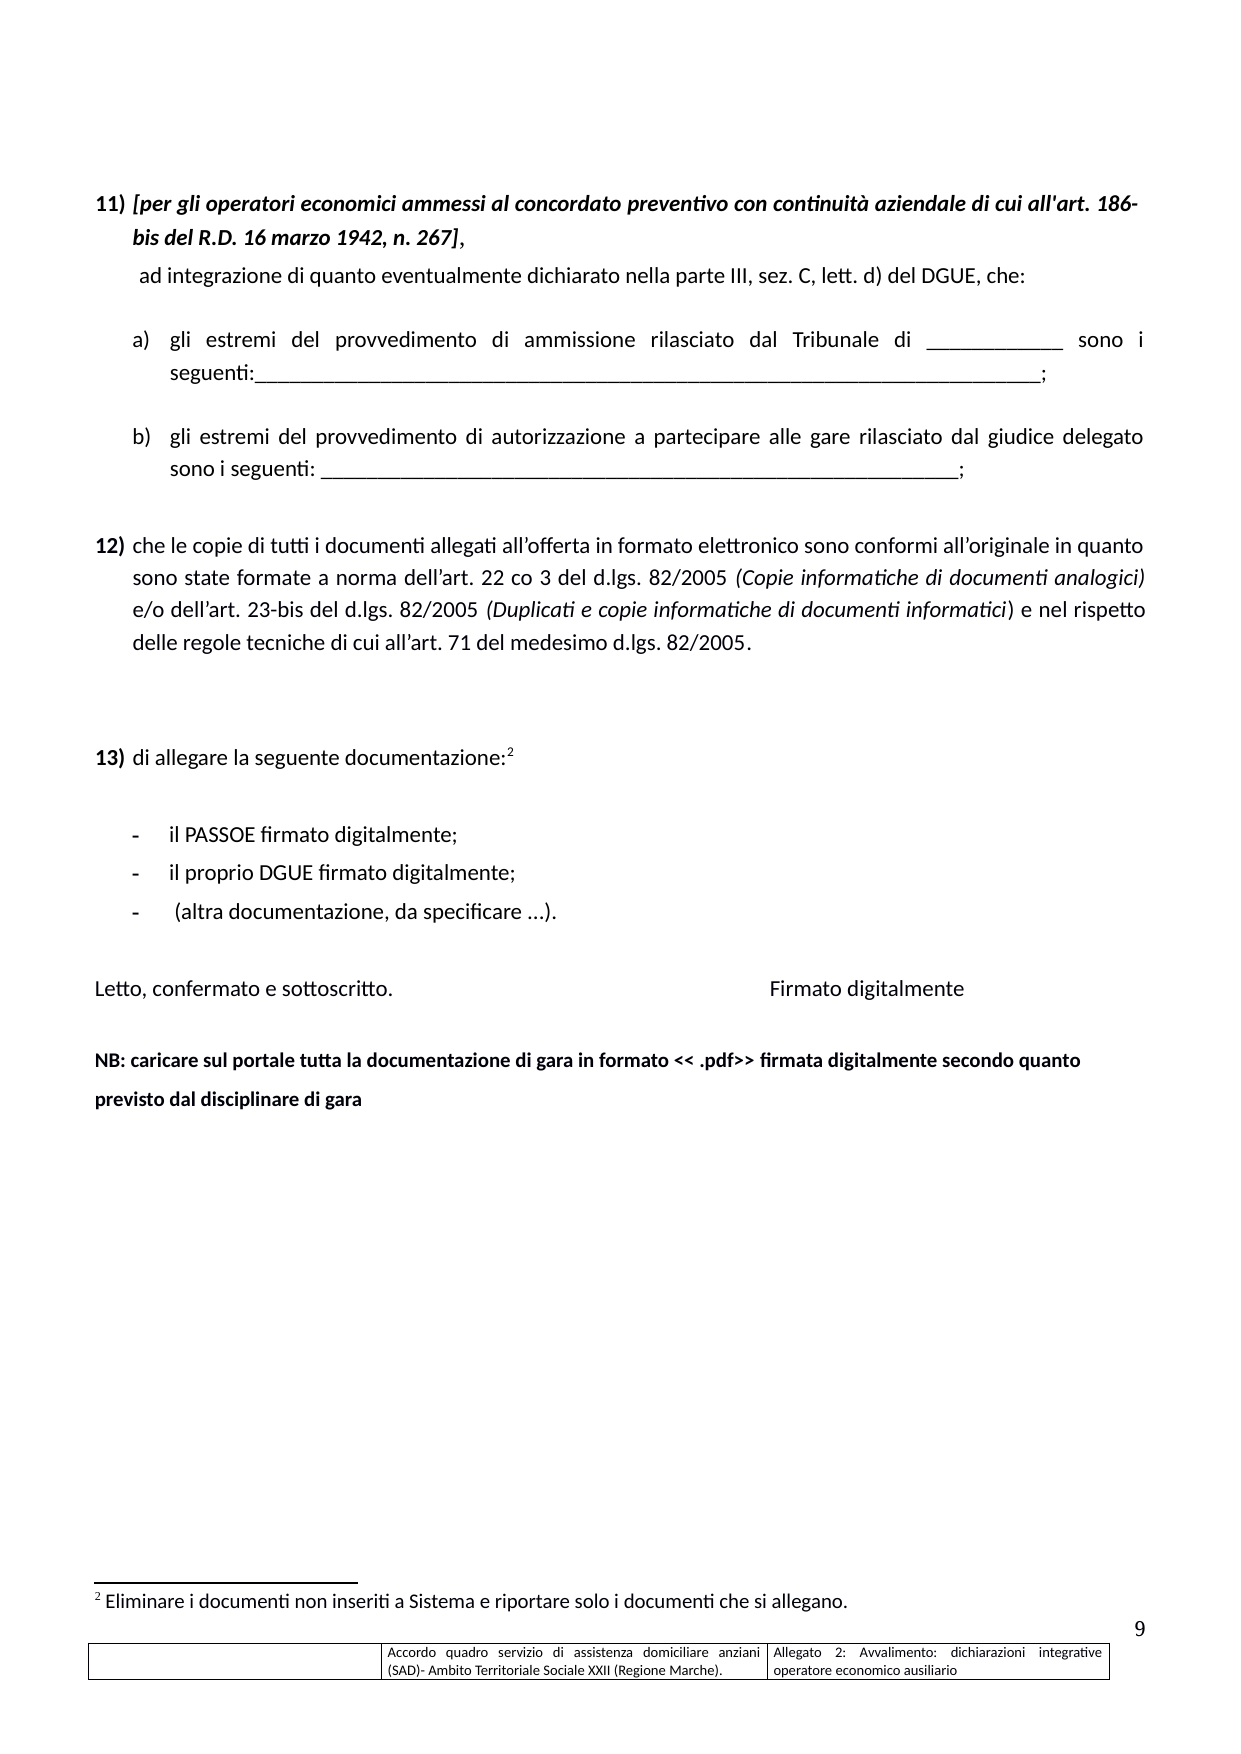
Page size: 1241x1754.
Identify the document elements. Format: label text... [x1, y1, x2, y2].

text NB: caricare sul portale tutta la documentazione di gara in formato << .pdf>> firmata digitalmente secondo quanto previsto dal disciplinare di gara [94, 1048, 1146, 1111]
list il proprio DGUE firmato digitalmente; [132, 858, 1140, 886]
list che le copie di tutti i documenti allegati all’offerta in formato elettronico sono conformi all’originale in quanto sono state formate a norma dell’art. 22 co 3 del d.lgs. 82/2005 (Copie informatiche di documenti analogici) e/o dell’art. 23-bis del d.lgs. 82/2005 (Duplicati e copie informatiche di documenti informatici) e nel rispetto delle regole tecniche di cui all’art. 71 del medesimo d.lgs. 82/2005. [95, 531, 1146, 656]
list il PASSOE firmato digitalmente; [132, 820, 1140, 848]
list (altra documentazione, da specificare ...). [132, 897, 1140, 925]
text Letto, confermato e sottoscritto. Firmato digitalmente [94, 974, 1146, 1002]
list gli estremi del provvedimento di autorizzazione a partecipare alle gare rilasciato dal giudice delegato sono i seguenti: ________________________________________________________; [132, 422, 1146, 482]
list [per gli operatori economici ammessi al concordato preventivo con continuità aziendale di cui all'art. 186-bis del R.D. 16 marzo 1942, n. 267], [95, 189, 1140, 251]
text ad integrazione di quanto eventualmente dichiarato nella parte III, sez. C, lett. d) del DGUE, che: [139, 261, 1146, 289]
list gli estremi del provvedimento di ammissione rilasciato dal Tribunale di ____________ sono i seguenti:_____________________________________________________________________; [132, 326, 1146, 386]
list di allegare la seguente documentazione: [95, 743, 1140, 771]
